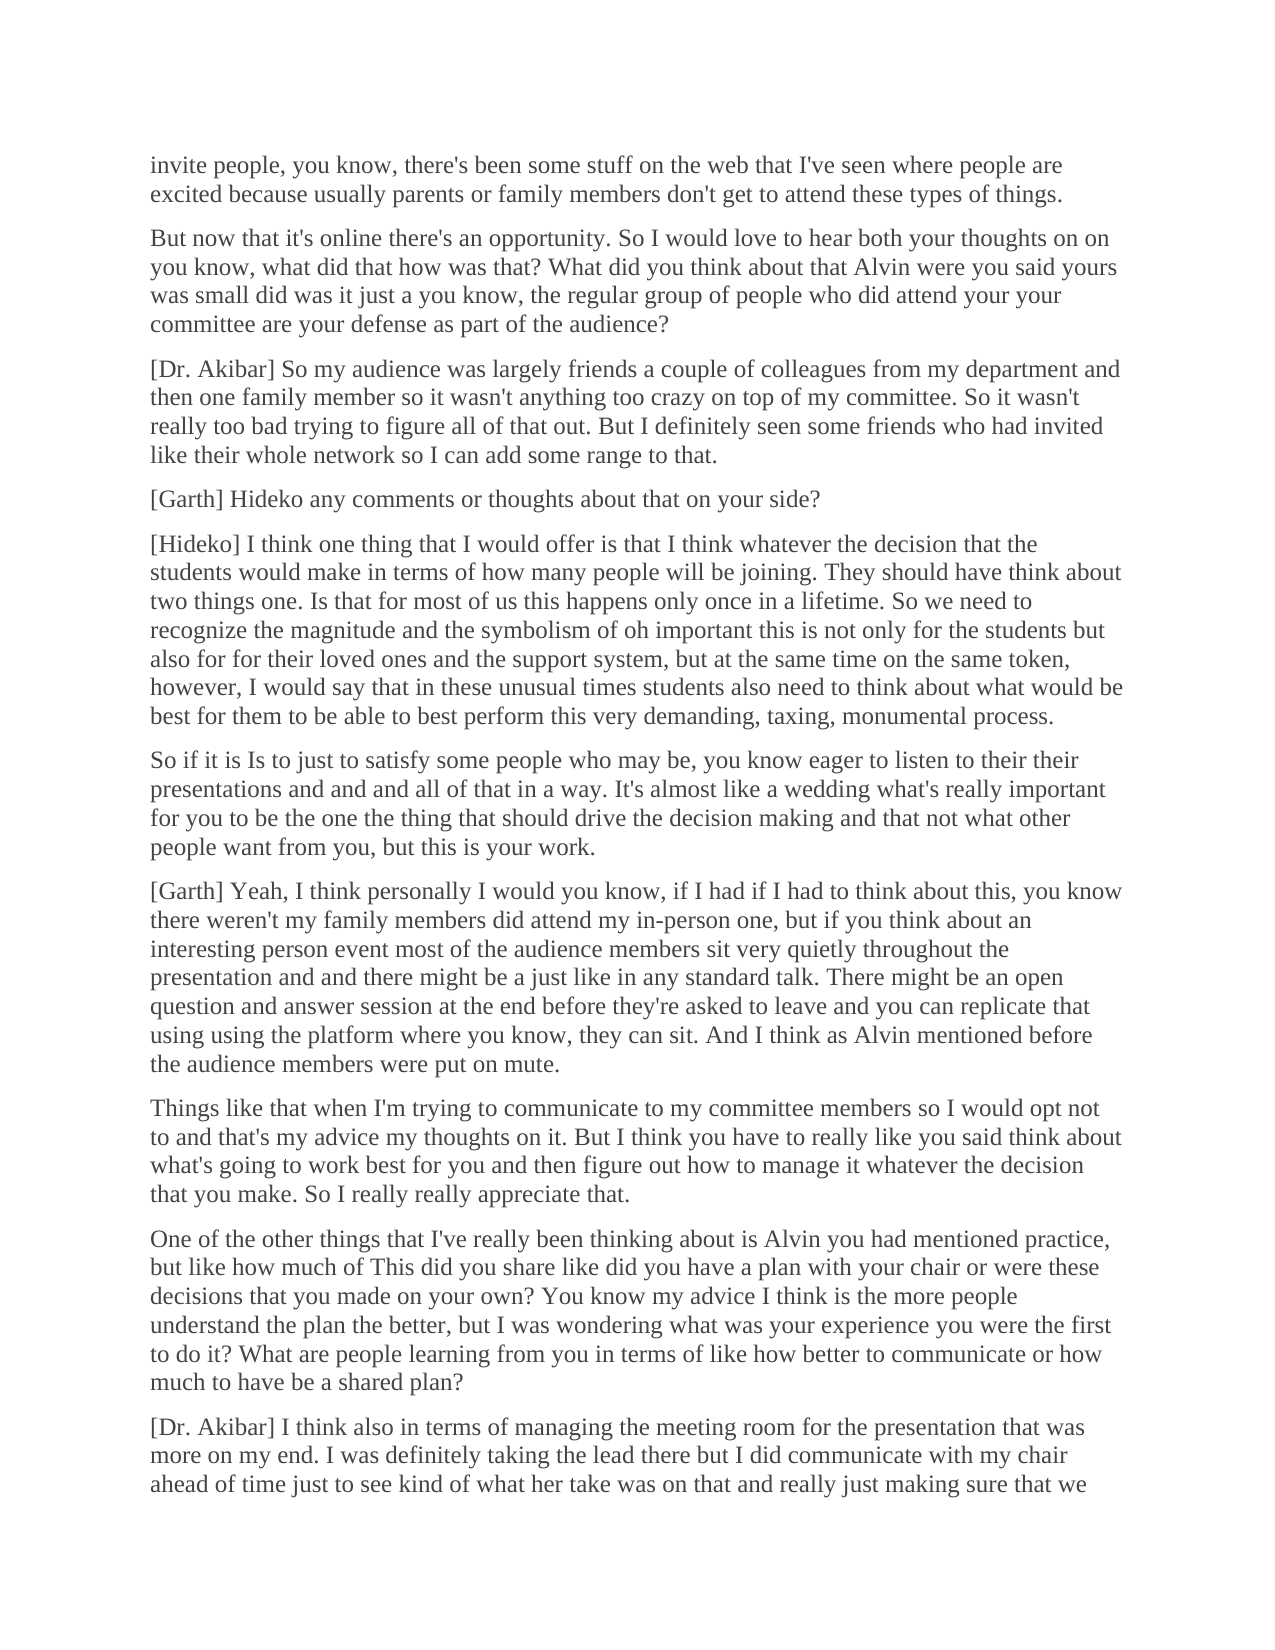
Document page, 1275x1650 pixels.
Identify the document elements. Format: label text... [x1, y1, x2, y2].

text So if it is Is to just to satisfy some people who may be, you know eager to listen to their their presentations and and and all of that in a way. It's almost like a wedding what's really important for you to be the one the thing that should drive the decision making and that not what other people want from you, but this is your work. [150, 746, 1125, 861]
text [Hideko] I think one thing that I would offer is that I think whatever the decision that the students would make in terms of how many people will be joining. They should have think about two things one. Is that for most of us this happens only once in a lifetime. So we need to recognize the magnitude and the symbolism of oh important this is not only for the students but also for for their loved ones and the support system, but at the same time on the same token, however, I would say that in these unusual times students also need to think about what would be best for them to be able to best perform this very demanding, taxing, monumental process. [150, 529, 1125, 730]
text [150, 150, 1125, 207]
text But now that it's online there's an opportunity. So I would love to hear both your thoughts on on you know, what did that how was that? What did you think about that Alvin were you said yours was small did was it just a you know, the regular group of people who did attend your your committee are your defense as part of the audience? [150, 223, 1125, 338]
text [Dr. Akibar] So my audience was largely friends a couple of colleagues from my department and then one family member so it wasn't anything too crazy on top of my committee. So it wasn't really too bad trying to figure all of that out. But I definitely seen some friends who had invited like their whole network so I can add some range to that. [150, 354, 1125, 469]
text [150, 1412, 1125, 1498]
text [Garth] Yeah, I think personally I would you know, if I had if I had to think about this, you know there weren't my family members did attend my in-person one, but if you think about an interesting person event most of the audience members sit very quietly throughout the presentation and and there might be a just like in any standard talk. There might be an open question and answer session at the end before they're asked to leave and you can replicate that using using the platform where you know, they can sit. And I think as Alvin mentioned before the audience members were put on mute. [150, 876, 1125, 1077]
text Things like that when I'm trying to communicate to my committee members so I would opt not to and that's my advice my thoughts on it. But I think you have to really like you said think about what's going to work best for you and then figure out how to manage it whatever the decision that you make. So I really really appreciate that. [150, 1093, 1125, 1208]
text [Garth] Hideko any comments or thoughts about that on your side? [150, 484, 1125, 513]
text One of the other things that I've really been thinking about is Alvin you had mentioned practice, but like how much of This did you share like did you have a plan with your chair or were these decisions that you made on your own? You know my advice I think is the more people understand the plan the better, but I was wondering what was your experience you were the first to do it? What are people learning from you in terms of like how better to communicate or how much to have be a shared plan? [150, 1224, 1125, 1396]
